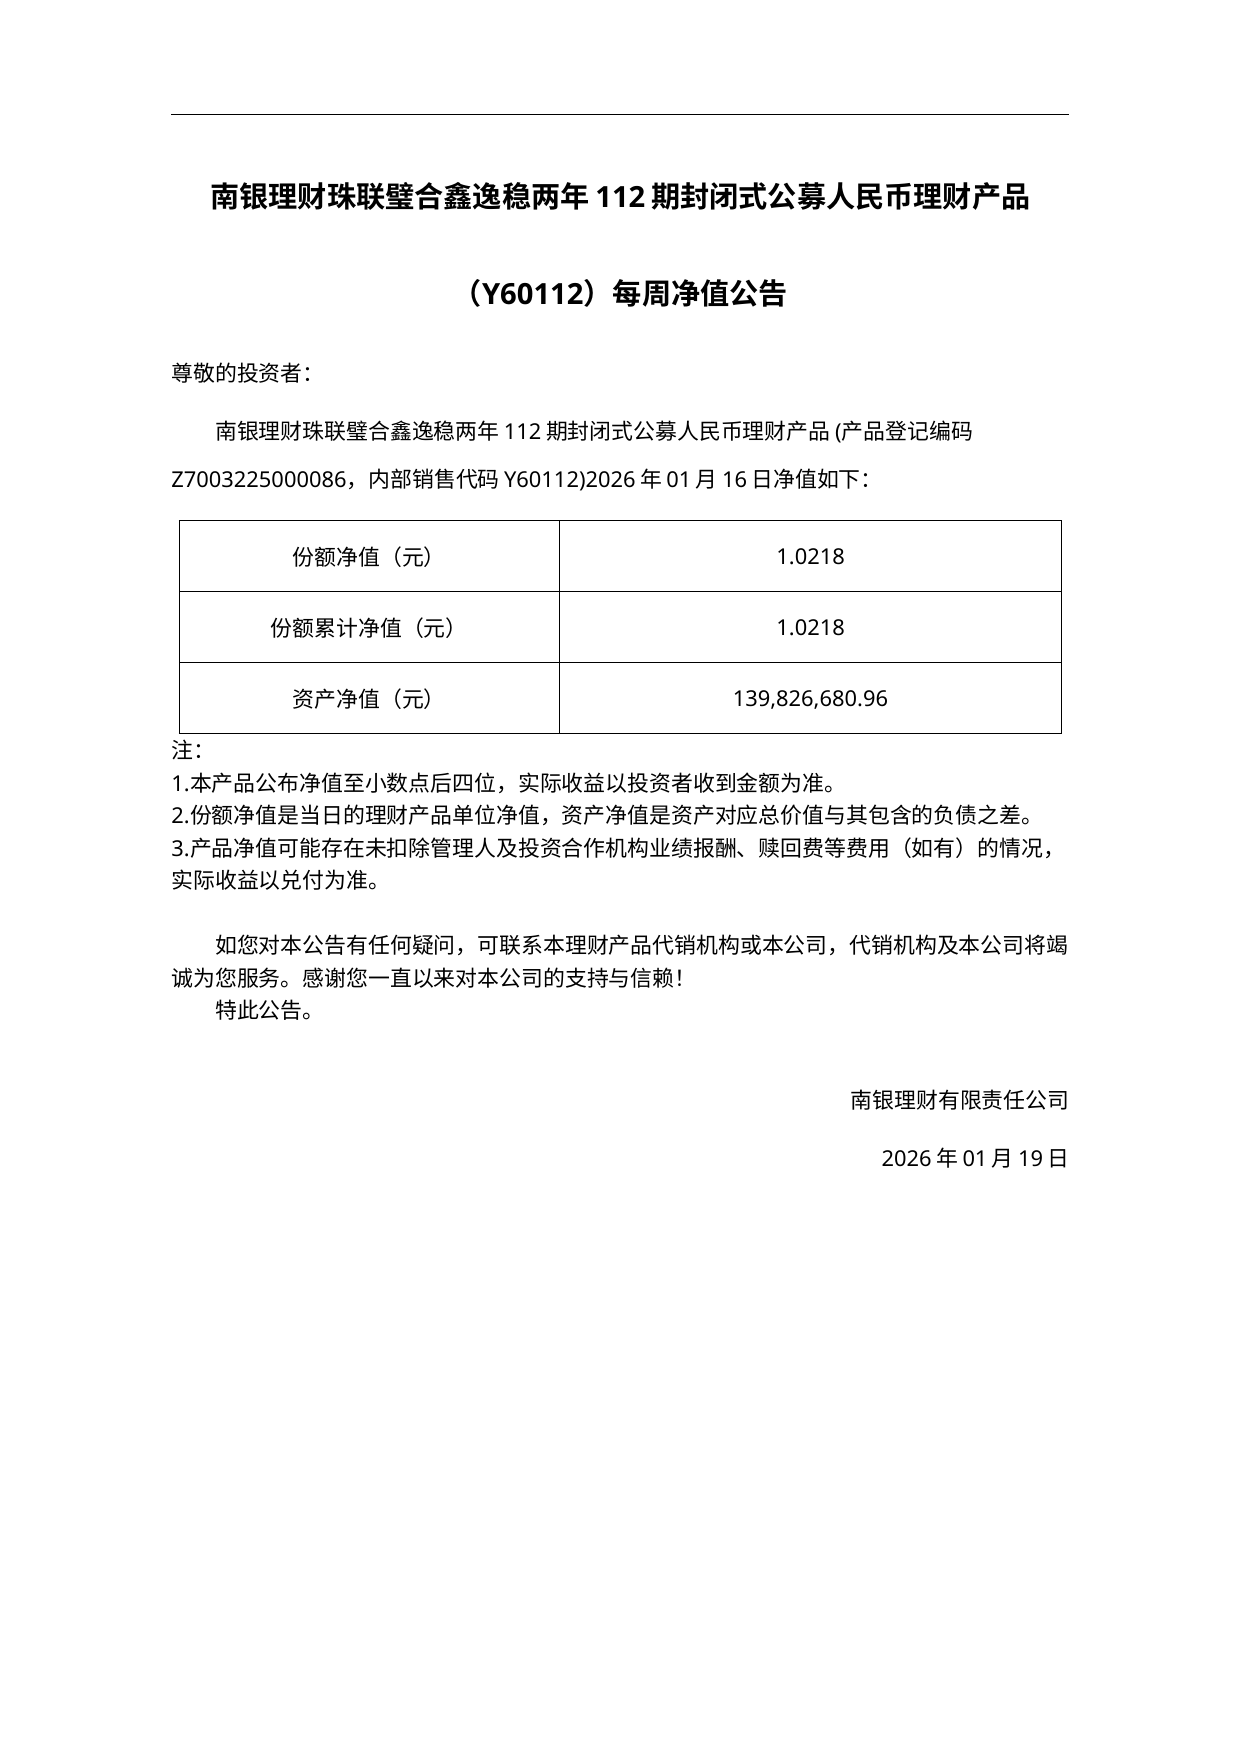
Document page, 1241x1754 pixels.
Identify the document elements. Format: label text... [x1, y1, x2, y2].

table_cell 139,826,680.96 [560, 663, 1061, 733]
text 3.产品净值可能存在未扣除管理人及投资合作机构业绩报酬、赎回费等费用（如有）的情况，实际收益以兑付为准。 [171, 830, 1069, 895]
table_header 1.0218 [560, 521, 1061, 591]
text 特此公告。 [171, 993, 1069, 1025]
text 南银理财珠联璧合鑫逸稳两年112期封闭式公募人民币理财产品（Y60112）每周净值公告 [171, 162, 1069, 324]
table_header 份额净值（元） [180, 521, 559, 591]
text 尊敬的投资者： [171, 355, 1069, 388]
text 2026年01月19日 [171, 1140, 1069, 1173]
text 如您对本公告有任何疑问，可联系本理财产品代销机构或本公司，代销机构及本公司将竭诚为您服务。感谢您一直以来对本公司的支持与信赖！ [171, 928, 1069, 993]
text 注： [171, 733, 1069, 765]
text 南银理财珠联璧合鑫逸稳两年112期封闭式公募人民币理财产品 (产品登记编码Z7003225000086，内部销售代码Y60112)2026年01月16日净值如下： [171, 413, 1069, 494]
text 2.份额净值是当日的理财产品单位净值，资产净值是资产对应总价值与其包含的负债之差。 [171, 798, 1069, 830]
table_cell 资产净值（元） [180, 663, 559, 733]
text 南银理财有限责任公司 [171, 1082, 1069, 1115]
table_cell 份额累计净值（元） [180, 592, 559, 662]
text 1.本产品公布净值至小数点后四位，实际收益以投资者收到金额为准。 [171, 765, 1069, 798]
table_cell 1.0218 [560, 592, 1061, 662]
